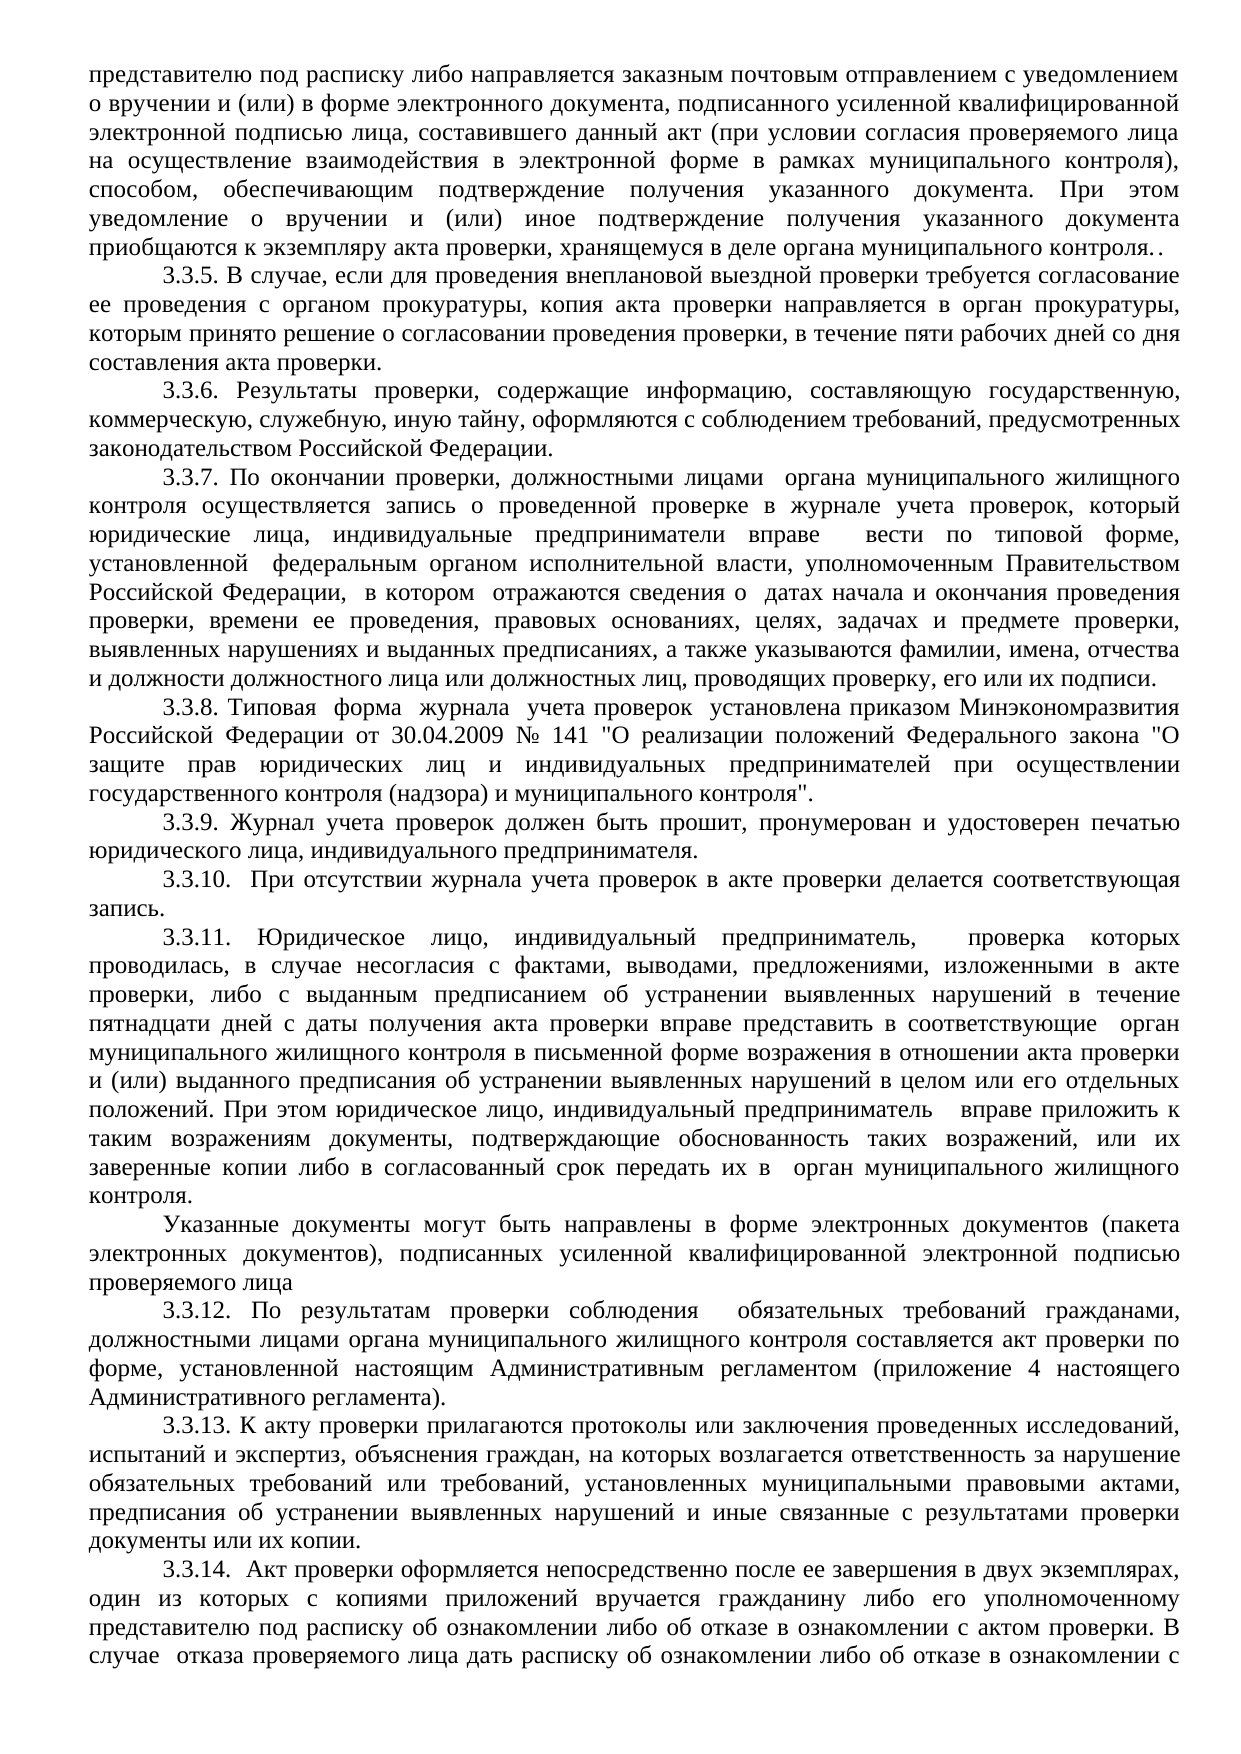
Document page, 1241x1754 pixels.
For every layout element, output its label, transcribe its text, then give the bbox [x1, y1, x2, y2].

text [89, 1554, 1181, 1669]
text 3.3.5. В случае, если для проведения внеплановой выездной проверки требуется согласование ее проведения с органом прокуратуры, копия акта проверки направляется в орган прокуратуры, которым принято решение о согласовании проведения проверки, в течение пяти рабочих дней со дня составления акта проверки. [89, 260, 1181, 375]
text 3.3.6. Результаты проверки, содержащие информацию, составляющую государственную, коммерческую, служебную, иную тайну, оформляются с соблюдением требований, предусмотренных законодательством Российской Федерации. [89, 375, 1181, 462]
text 3.3.9. Журнал учета проверок должен быть прошит, пронумерован и удостоверен печатью юридического лица, индивидуального предпринимателя. [89, 807, 1181, 864]
text 3.3.12. По результатам проверки соблюдения обязательных требований гражданами, должностными лицами органа муниципального жилищного контроля составляется акт проверки по форме, установленной настоящим Административным регламентом (приложение 4 настоящего Административного регламента). [89, 1295, 1181, 1410]
text Указанные документы могут быть направлены в форме электронных документов (пакета электронных документов), подписанных усиленной квалифицированной электронной подписью проверяемого лица [89, 1209, 1181, 1295]
text 3.3.7. По окончании проверки, должностными лицами органа муниципального жилищного контроля осуществляется запись о проведенной проверке в журнале учета проверок, который юридические лица, индивидуальные предприниматели вправе вести по типовой форме, установленной федеральным органом исполнительной власти, уполномоченным Правительством Российской Федерации, в котором отражаются сведения о датах начала и окончания проведения проверки, времени ее проведения, правовых основаниях, целях, задачах и предмете проверки, выявленных нарушениях и выданных предписаниях, а также указываются фамилии, имена, отчества и должности должностного лица или должностных лиц, проводящих проверку, его или их подписи. [89, 462, 1181, 692]
text 3.3.8. Типовая форма журнала учета проверок установлена приказом Минэкономразвития Российской Федерации от 30.04.2009 № 141 "О реализации положений Федерального закона "О защите прав юридических лиц и индивидуальных предпринимателей при осуществлении государственного контроля (надзора) и муниципального контроля". [89, 692, 1181, 807]
text 3.3.10. При отсутствии журнала учета проверок в акте проверки делается соответствующая запись. [89, 864, 1181, 922]
text 3.3.11. Юридическое лицо, индивидуальный предприниматель, проверка которых проводилась, в случае несогласия с фактами, выводами, предложениями, изложенными в акте проверки, либо с выданным предписанием об устранении выявленных нарушений в течение пятнадцати дней с даты получения акта проверки вправе представить в соответствующие орган муниципального жилищного контроля в письменной форме возражения в отношении акта проверки и (или) выданного предписания об устранении выявленных нарушений в целом или его отдельных положений. При этом юридическое лицо, индивидуальный предприниматель вправе приложить к таким возражениям документы, подтверждающие обоснованность таких возражений, или их заверенные копии либо в согласованный срок передать их в орган муниципального жилищного контроля. [89, 922, 1181, 1209]
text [89, 59, 1181, 260]
text 3.3.13. К акту проверки прилагаются протоколы или заключения проведенных исследований, испытаний и экспертиз, объяснения граждан, на которых возлагается ответственность за нарушение обязательных требований или требований, установленных муниципальными правовыми актами, предписания об устранении выявленных нарушений и иные связанные с результатами проверки документы или их копии. [89, 1410, 1181, 1554]
